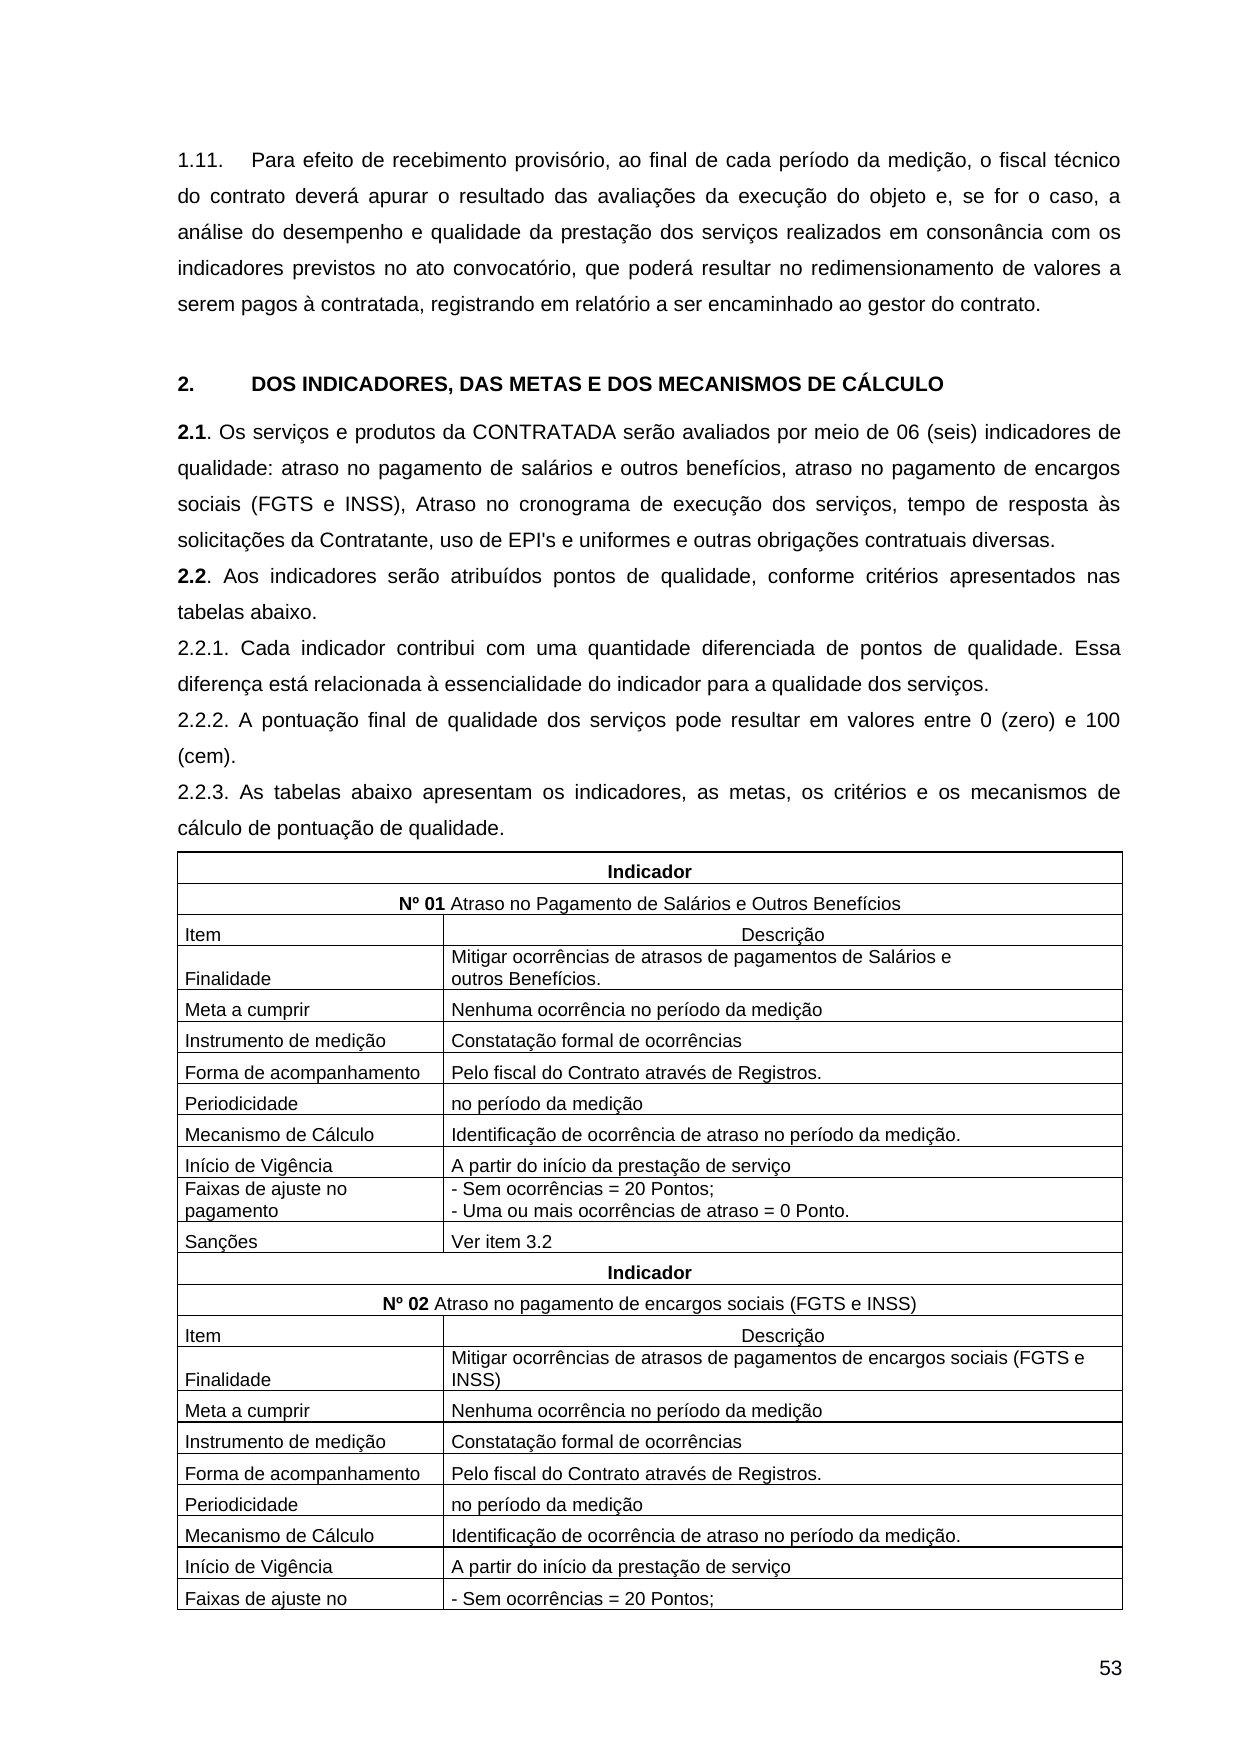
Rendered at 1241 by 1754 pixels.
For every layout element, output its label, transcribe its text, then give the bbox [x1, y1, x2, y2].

table_cell Ver item 3.2 [444, 1222, 1122, 1252]
table_cell Nº 01 Atraso no Pagamento de Salários e Outros Benefícios [178, 884, 1122, 914]
table_cell Nenhuma ocorrência no período da medição [444, 1391, 1122, 1421]
table_cell Indicador [178, 1253, 1122, 1283]
table_cell Mitigar ocorrências de atrasos de pagamentos de encargos sociais (FGTS e INSS) [444, 1347, 1122, 1390]
table_cell Instrumento de medição [178, 1022, 443, 1052]
table_cell Nenhuma ocorrência no período da medição [444, 990, 1122, 1021]
list DOS INDICADORES, DAS METAS E DOS MECANISMOS DE CÁLCULO [177, 372, 1122, 396]
table_cell Mecanismo de Cálculo [178, 1516, 443, 1546]
table_cell Forma de acompanhamento [178, 1454, 443, 1484]
text 2.2.2. A pontuação final de qualidade dos serviços pode resultar em valores entre 0 (zero) e 100 (cem). [177, 708, 1122, 767]
table_cell Descrição [444, 1316, 1122, 1346]
table_cell Mitigar ocorrências de atrasos de pagamentos de Salários e outros Benefícios. [444, 946, 1122, 989]
table_cell Periodicidade [178, 1485, 443, 1515]
table_cell - Sem ocorrências = 20 Pontos; - Uma ou mais ocorrências de atraso = 0 Ponto. [444, 1178, 1122, 1221]
text 2.2.1. Cada indicador contribui com uma quantidade diferenciada de pontos de qualidade. Essa diferença está relacionada à essencialidade do indicador para a qualidade dos serviços. [177, 636, 1122, 696]
table_cell Meta a cumprir [178, 1391, 443, 1421]
table_cell Pelo fiscal do Contrato através de Registros. [444, 1053, 1122, 1083]
table_cell Meta a cumprir [178, 990, 443, 1021]
text 2.2.3. As tabelas abaixo apresentam os indicadores, as metas, os critérios e os mecanismos de cálculo de pontuação de qualidade. [177, 779, 1122, 839]
table_cell Descrição [444, 915, 1122, 945]
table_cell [444, 1579, 1122, 1609]
table_cell Início de Vigência [178, 1548, 443, 1578]
table_cell Nº 02 Atraso no pagamento de encargos sociais (FGTS e INSS) [178, 1285, 1122, 1315]
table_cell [178, 1579, 443, 1609]
table_cell Pelo fiscal do Contrato através de Registros. [444, 1454, 1122, 1484]
table_cell Periodicidade [178, 1084, 443, 1114]
table_cell no período da medição [444, 1084, 1122, 1114]
table_cell Item [178, 1316, 443, 1346]
text 2.1. Os serviços e produtos da CONTRATADA serão avaliados por meio de 06 (seis) indicadores de qualidade: atraso no pagamento de salários e outros benefícios, atraso no pagamento de encargos sociais (FGTS e INSS), Atraso no cronograma de execução dos serviços, tempo de resposta às solicitações da Contratante, uso de EPI's e uniformes e outras obrigações contratuais diversas. [177, 420, 1122, 552]
table_cell Constatação formal de ocorrências [444, 1022, 1122, 1052]
table_cell A partir do início da prestação de serviço [444, 1147, 1122, 1177]
table_cell Constatação formal de ocorrências [444, 1423, 1122, 1453]
table_cell Item [178, 915, 443, 945]
list Para efeito de recebimento provisório, ao final de cada período da medição, o fiscal técnico do contrato deverá apurar o resultado das avaliações da execução do objeto e, se for o caso, a análise do desempenho e qualidade da prestação dos serviços realizados em consonância com os indicadores previstos no ato convocatório, que poderá resultar no redimensionamento de valores a serem pagos à contratada, registrando em relatório a ser encaminhado ao gestor do contrato. [177, 148, 1122, 315]
text 2.2. Aos indicadores serão atribuídos pontos de qualidade, conforme critérios apresentados nas tabelas abaixo. [177, 564, 1122, 624]
table_cell Mecanismo de Cálculo [178, 1115, 443, 1146]
table_cell Forma de acompanhamento [178, 1053, 443, 1083]
table_cell Identificação de ocorrência de atraso no período da medição. [444, 1516, 1122, 1546]
table_cell no período da medição [444, 1485, 1122, 1515]
table_cell A partir do início da prestação de serviço [444, 1548, 1122, 1578]
table_cell Finalidade [178, 946, 443, 989]
table_cell Sanções [178, 1222, 443, 1252]
table_cell Faixas de ajuste no pagamento [178, 1178, 443, 1221]
table_cell Início de Vigência [178, 1147, 443, 1177]
table_cell Identificação de ocorrência de atraso no período da medição. [444, 1115, 1122, 1146]
table_cell Finalidade [178, 1347, 443, 1390]
table_header Indicador [178, 853, 1122, 883]
table_cell Instrumento de medição [178, 1423, 443, 1453]
